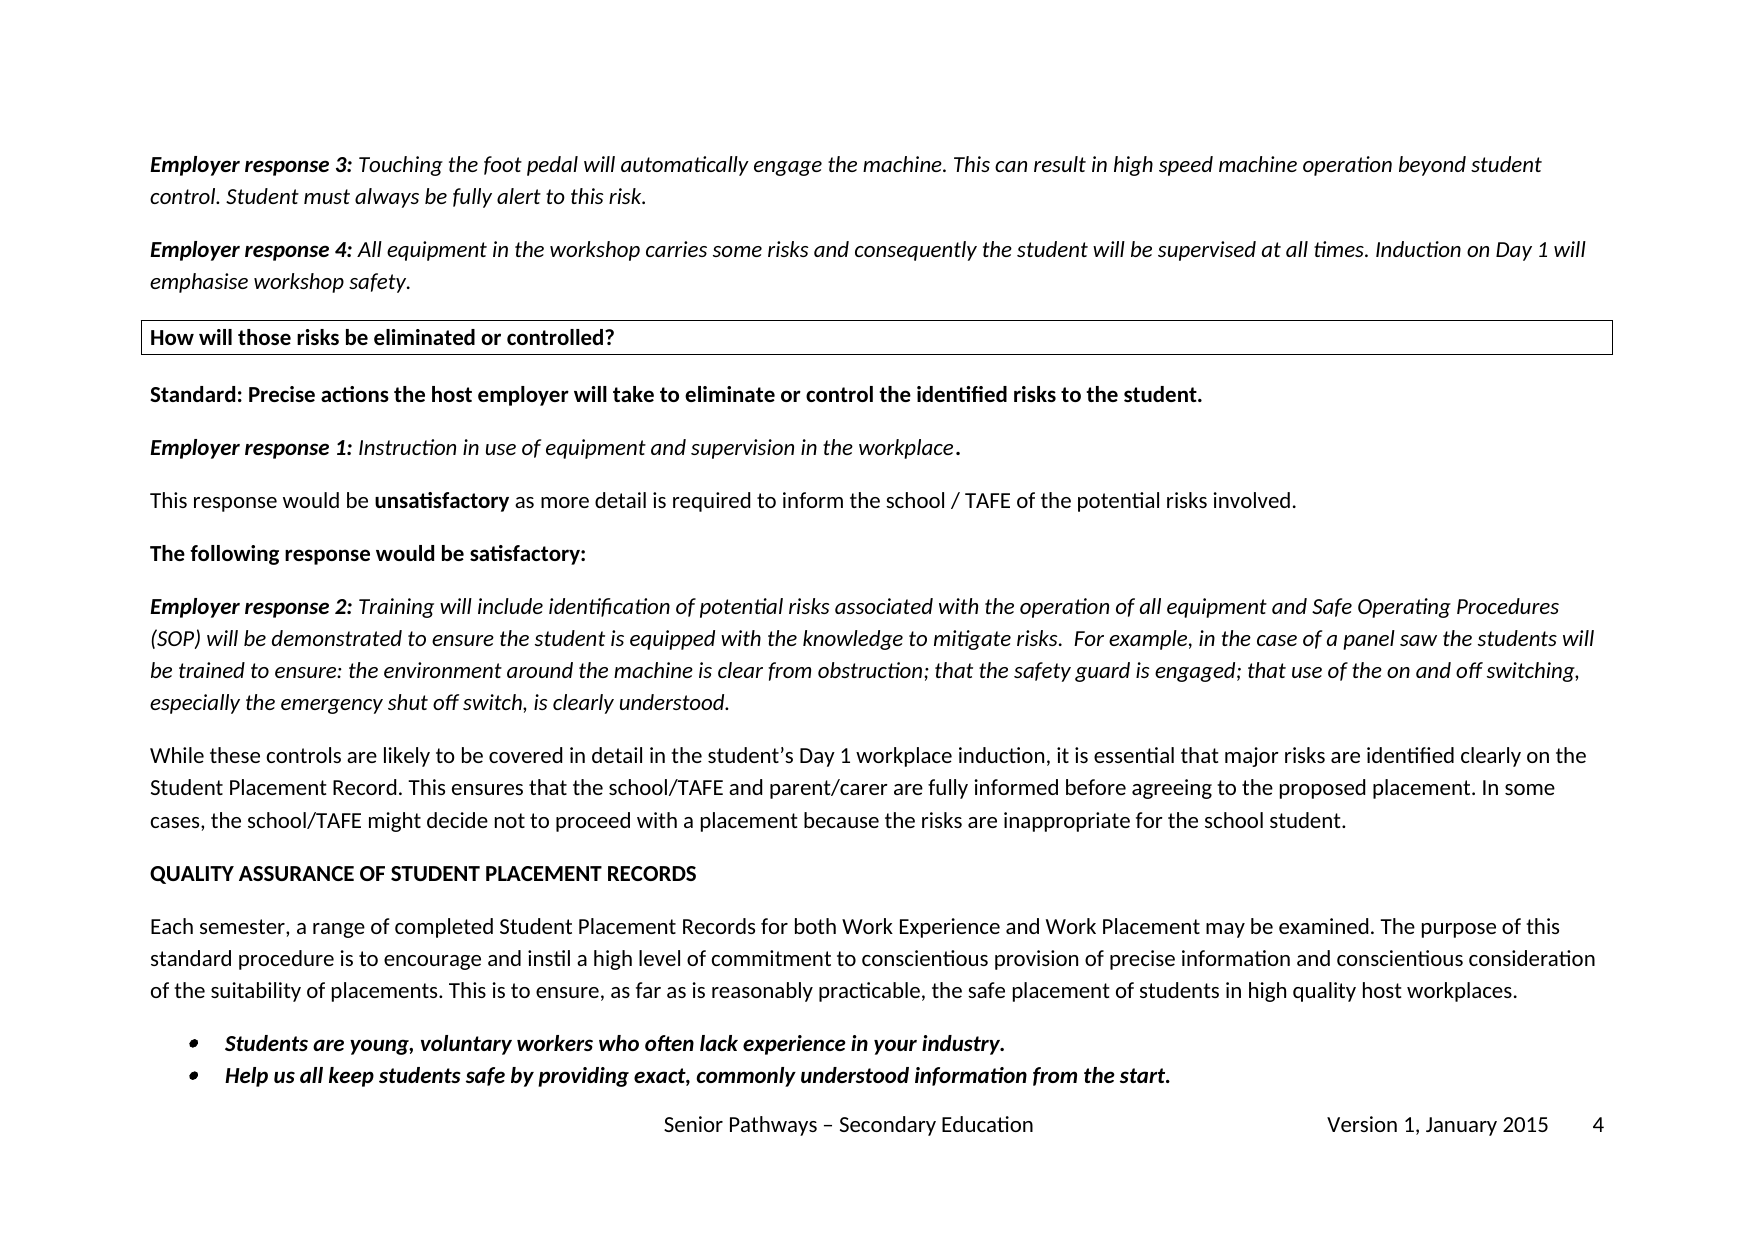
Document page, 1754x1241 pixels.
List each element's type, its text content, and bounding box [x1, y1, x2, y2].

text Employer response 4: All equipment in the workshop carries some risks and consequently the student will be supervised at all times. Induction on Day 1 will emphasise workshop safety. [150, 235, 1604, 295]
text Employer response 2: Training will include identification of potential risks associated with the operation of all equipment and Safe Operating Procedures (SOP) will be demonstrated to ensure the student is equipped with the knowledge to mitigate risks. For example, in the case of a panel saw the students will be trained to ensure: the environment around the machine is clear from obstruction; that the safety guard is engaged; that use of the on and off switching, especially the emergency shut off switch, is clearly understood. [150, 592, 1604, 716]
list Students are young, voluntary workers who often lack experience in your industry. [187, 1029, 1604, 1057]
text This response would be unsatisfactory as more detail is required to inform the school / TAFE of the potential risks involved. [150, 486, 1604, 514]
text Each semester, a range of completed Student Placement Records for both Work Experience and Work Placement may be examined. The purpose of this standard procedure is to encourage and instil a high level of commitment to conscientious provision of precise information and conscientious consideration of the suitability of placements. This is to ensure, as far as is reasonably practicable, the safe placement of students in high quality host workplaces. [150, 912, 1604, 1004]
text How will those risks be eliminated or controlled? [142, 321, 1612, 354]
list Help us all keep students safe by providing exact, commonly understood information from the start. [187, 1061, 1604, 1089]
text QUALITY ASSURANCE OF STUDENT PLACEMENT RECORDS [150, 859, 1604, 887]
text Employer response 1: Instruction in use of equipment and supervision in the workplace. [150, 433, 1604, 461]
text While these controls are likely to be covered in detail in the student’s Day 1 workplace induction, it is essential that major risks are identified clearly on the Student Placement Record. This ensures that the school/TAFE and parent/carer are fully informed before agreeing to the proposed placement. In some cases, the school/TAFE might decide not to proceed with a placement because the risks are inappropriate for the school student. [150, 741, 1604, 834]
text The following response would be satisfactory: [150, 539, 1604, 567]
text Employer response 3: Touching the foot pedal will automatically engage the machine. This can result in high speed machine operation beyond student control. Student must always be fully alert to this risk. [150, 150, 1604, 210]
text Standard: Precise actions the host employer will take to eliminate or control the identified risks to the student. [150, 380, 1604, 408]
